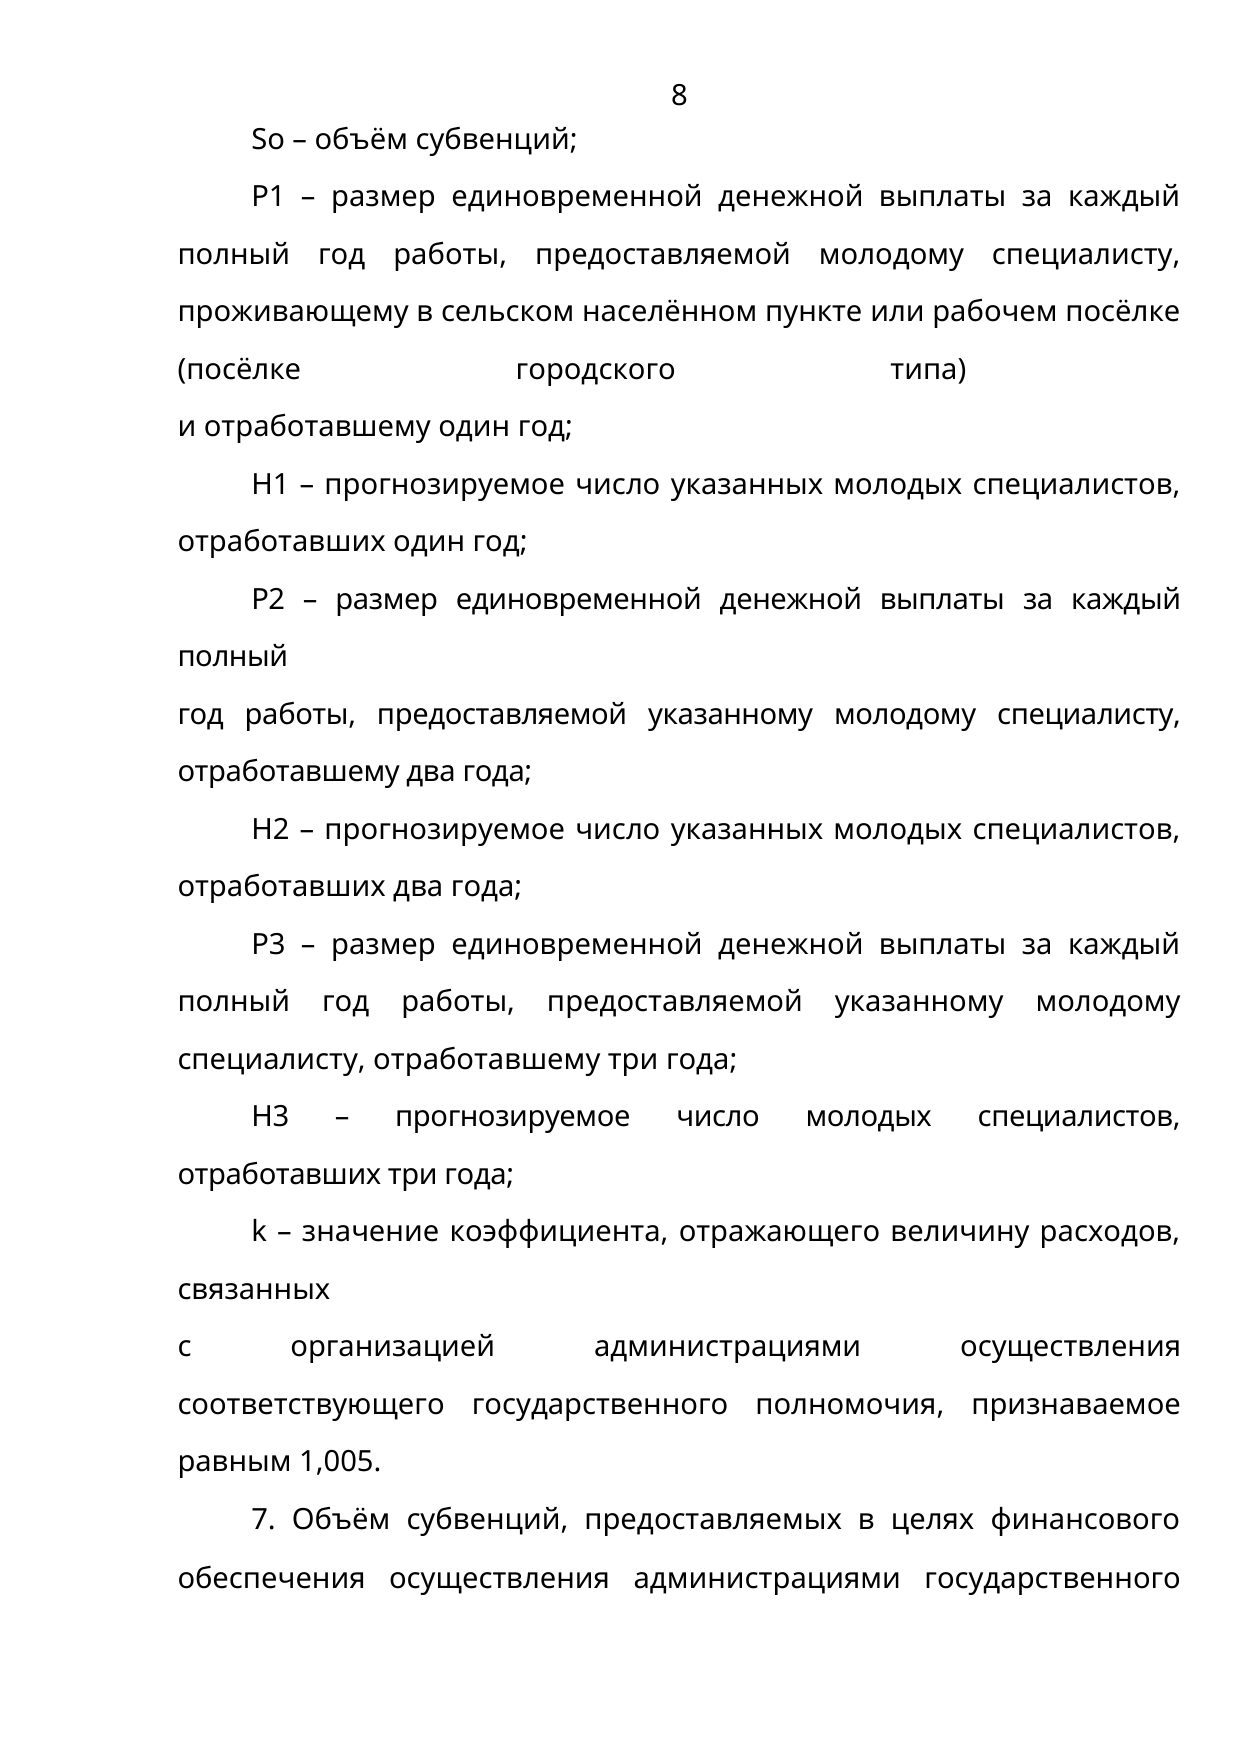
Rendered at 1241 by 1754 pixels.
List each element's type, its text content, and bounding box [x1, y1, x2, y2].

text P1 – размер единовременной денежной выплаты за каждый полный год работы, предоставляемой молодому специалисту, проживающему в сельском населённом пункте или рабочем посёлке (посёлке городского типа) и отработавшему один год; [177, 176, 1181, 445]
text Р2 – размер единовременной денежной выплаты за каждый полный год работы, предоставляемой указанному молодому специалисту, отработавшему два года; [177, 578, 1181, 790]
text So – объём субвенций; [177, 118, 1181, 158]
text H1 – прогнозируемое число указанных молодых специалистов, отработавших один год; [177, 463, 1181, 560]
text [177, 1498, 1181, 1597]
text Н3 – прогнозируемое число молодых специалистов, отработавших три года; [177, 1096, 1181, 1193]
text Н2 – прогнозируемое число указанных молодых специалистов, отработавших два года; [177, 808, 1181, 905]
text Р3 – размер единовременной денежной выплаты за каждый полный год работы, предоставляемой указанному молодому специалисту, отработавшему три года; [177, 923, 1181, 1078]
text k – значение коэффициента, отражающего величину расходов, связанных с организацией администрациями осуществления соответствующего государственного полномочия, признаваемое равным 1,005. [177, 1211, 1181, 1480]
